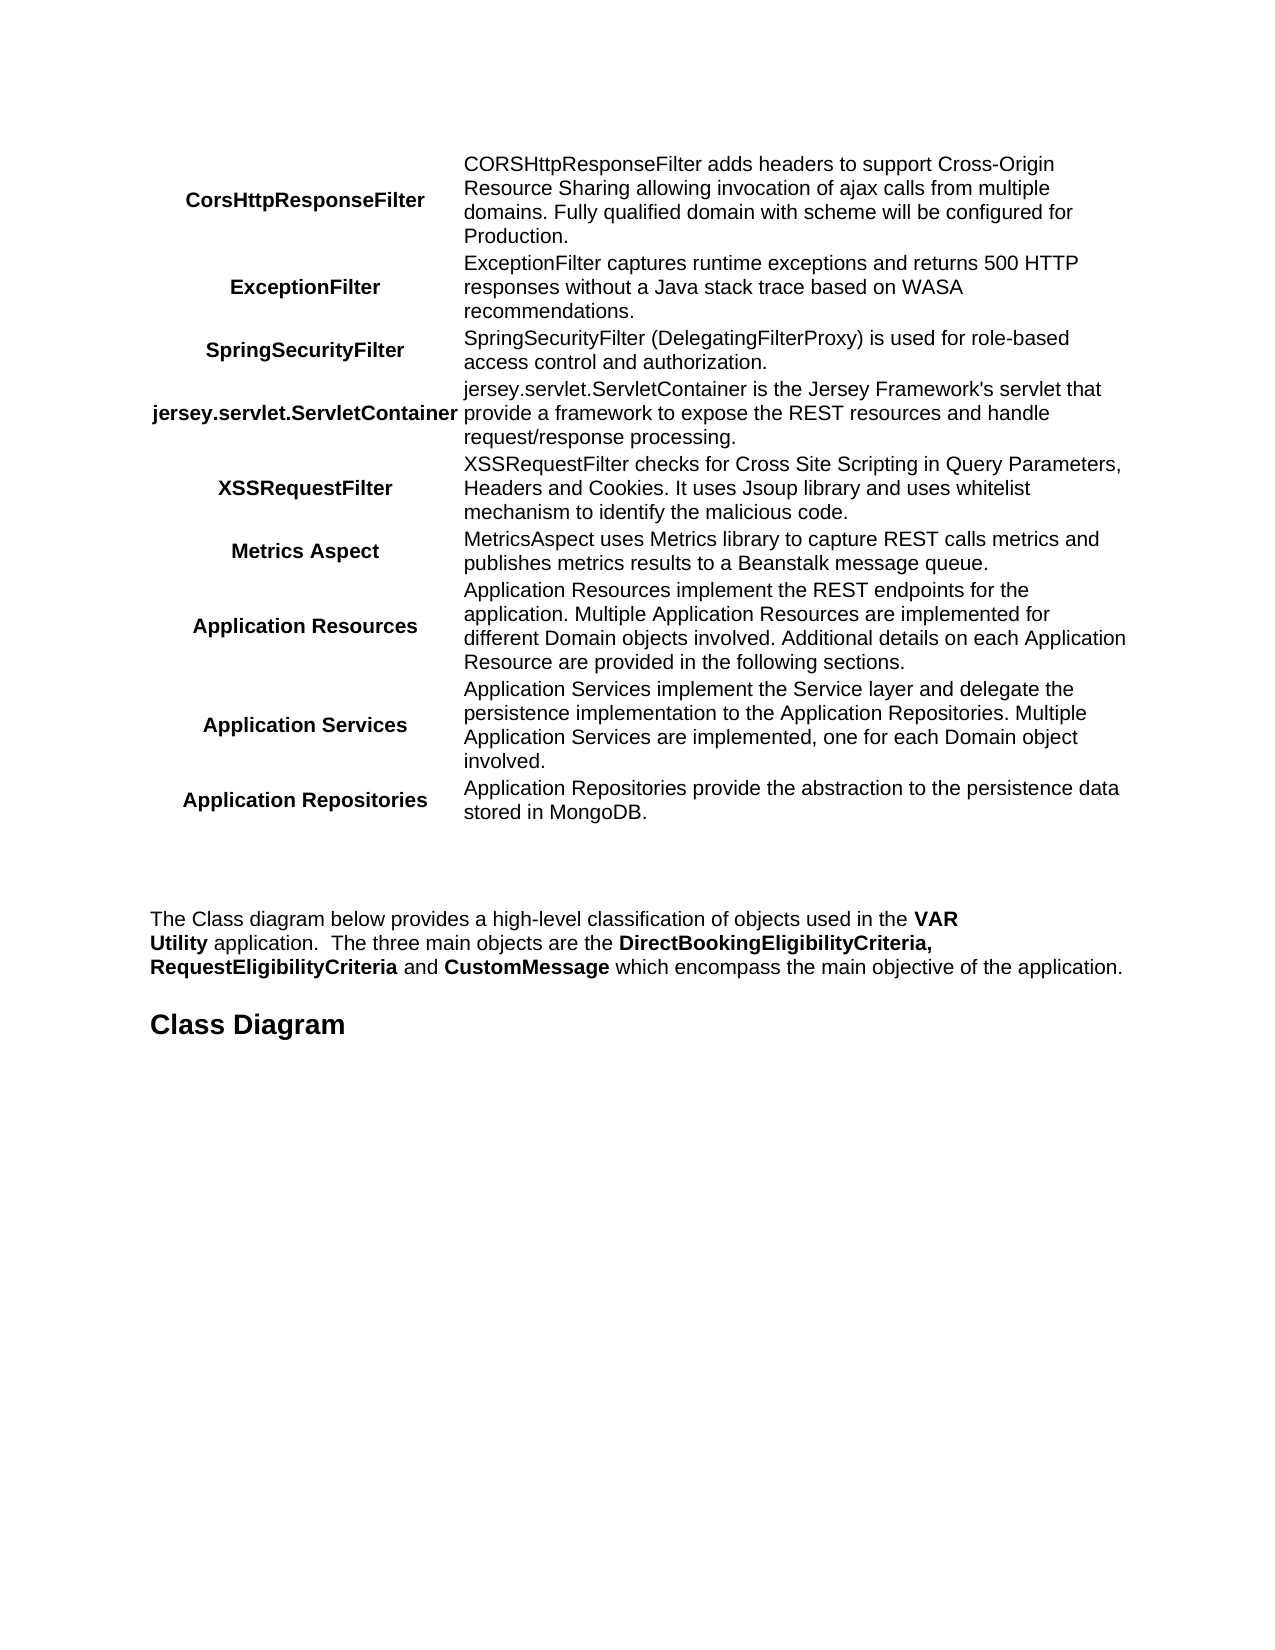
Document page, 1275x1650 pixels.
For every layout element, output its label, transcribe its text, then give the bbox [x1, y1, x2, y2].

table_cell Application Repositories provide the abstraction to the persistence data stored in MongoDB. [462, 774, 1133, 825]
table_cell jersey.servlet.ServletContainer [149, 375, 462, 450]
table_cell CorsHttpResponseFilter [149, 150, 462, 249]
table_cell Application Services [149, 675, 462, 774]
text The Class diagram below provides a high-level classification of objects used in the VAR Utility application. The three main objects are the DirectBookingEligibilityCriteria, RequestEligibilityCriteria and CustomMessage which encompass the main objective of the application. [150, 907, 1125, 979]
table_cell MetricsAspect uses Metrics library to capture REST calls metrics and publishes metrics results to a Beanstalk message queue. [462, 525, 1133, 576]
table_cell Application Resources [149, 576, 462, 675]
table_cell XSSRequestFilter [149, 450, 462, 525]
table_cell Application Services implement the Service layer and delegate the persistence implementation to the Application Repositories. Multiple Application Services are implemented, one for each Domain object involved. [462, 675, 1133, 774]
table_cell SpringSecurityFilter (DelegatingFilterProxy) is used for role-based access control and authorization. [462, 324, 1133, 375]
table_cell XSSRequestFilter checks for Cross Site Scripting in Query Parameters, Headers and Cookies. It uses Jsoup library and uses whitelist mechanism to identify the malicious code. [462, 450, 1133, 525]
subtitle Class Diagram [150, 1008, 1125, 1041]
table_cell ExceptionFilter [149, 249, 462, 324]
table_cell Application Resources implement the REST endpoints for the application. Multiple Application Resources are implemented for different Domain objects involved. Additional details on each Application Resource are provided in the following sections. [462, 576, 1133, 675]
table_cell CORSHttpResponseFilter adds headers to support Cross-Origin Resource Sharing allowing invocation of ajax calls from multiple domains. Fully qualified domain with scheme will be configured for Production. [462, 150, 1133, 249]
table_cell SpringSecurityFilter [149, 324, 462, 375]
table_cell jersey.servlet.ServletContainer is the Jersey Framework's servlet that provide a framework to expose the REST resources and handle request/response processing. [462, 375, 1133, 450]
table_cell ExceptionFilter captures runtime exceptions and returns 500 HTTP responses without a Java stack trace based on WASA recommendations. [462, 249, 1133, 324]
table_cell Metrics Aspect [149, 525, 462, 576]
table_cell Application Repositories [149, 774, 462, 825]
